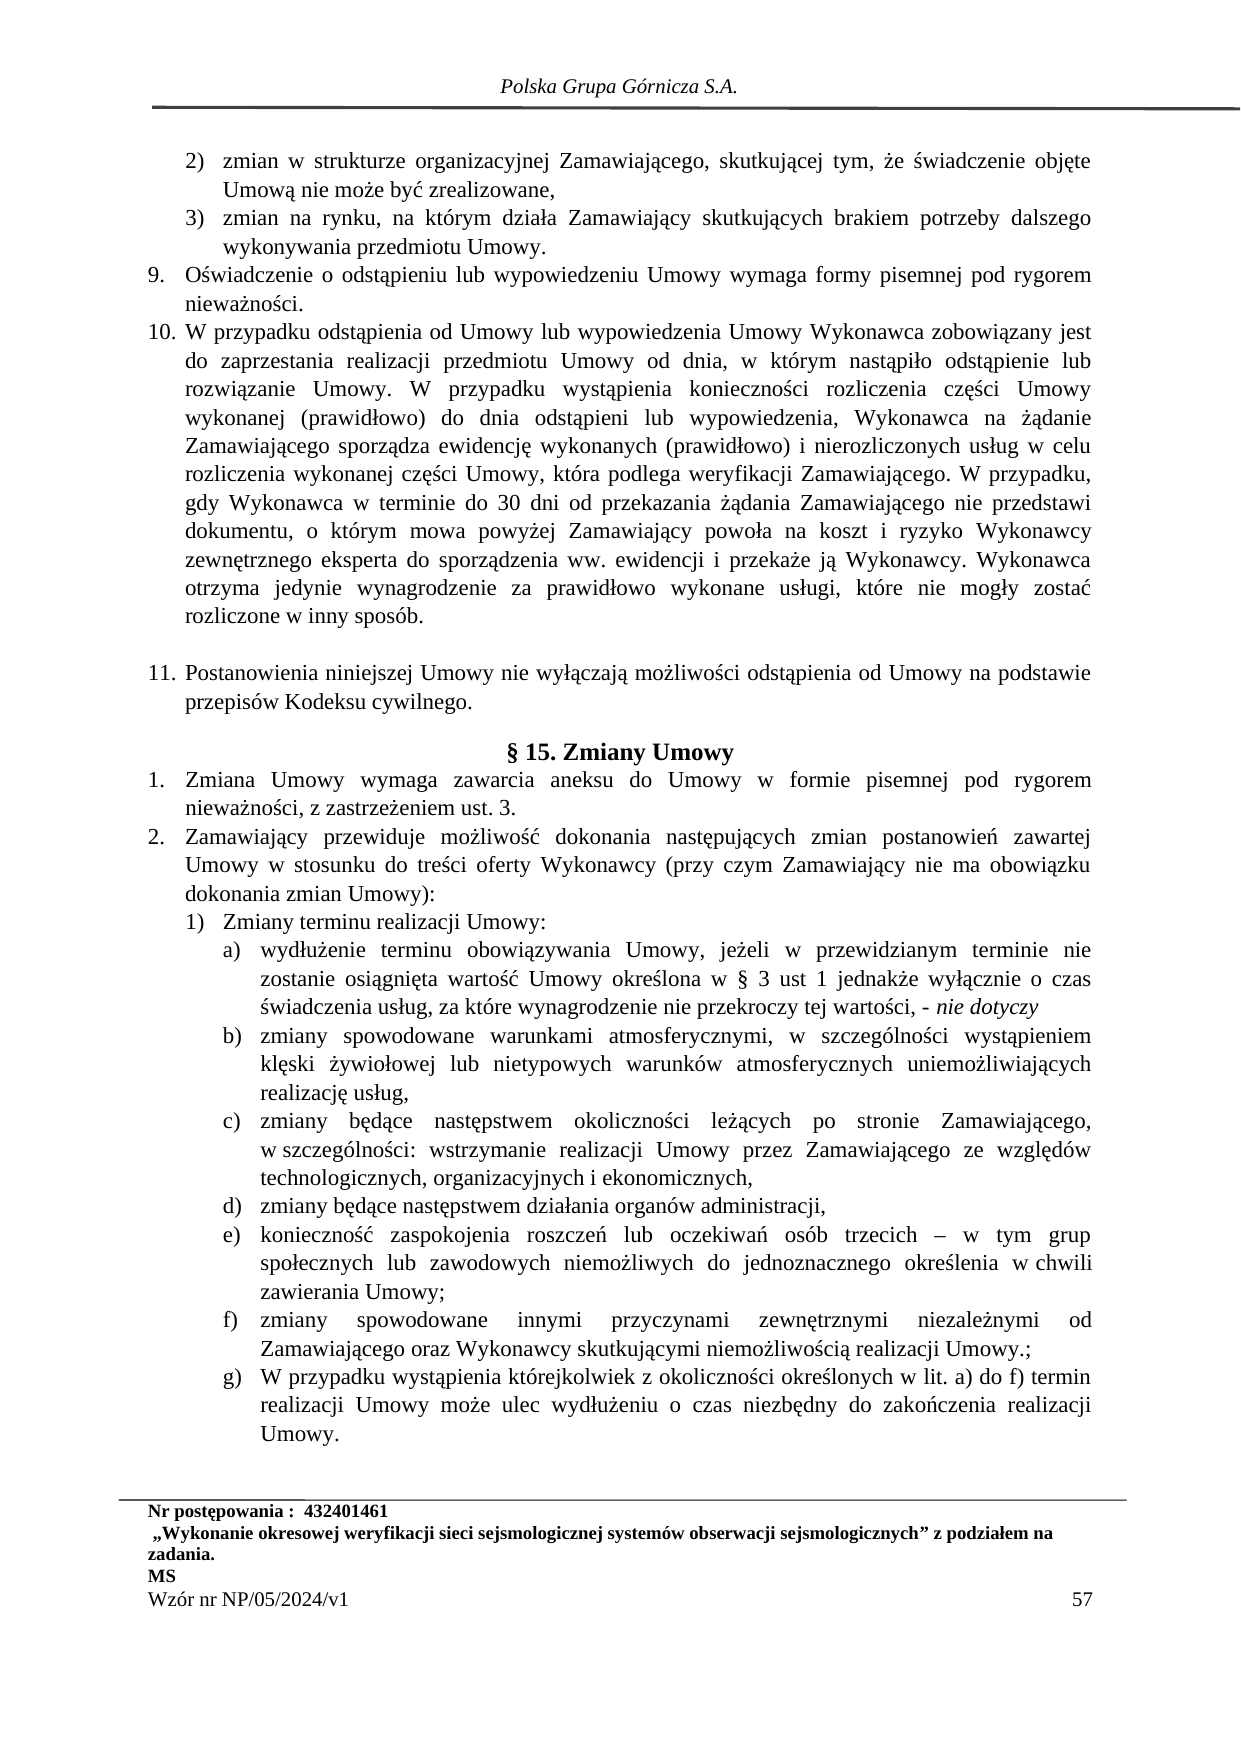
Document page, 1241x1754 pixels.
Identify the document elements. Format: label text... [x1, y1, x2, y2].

list zmiany będące następstwem działania organów administracji, [223, 1192, 1093, 1219]
list Oświadczenie o odstąpieniu lub wypowiedzeniu Umowy wymaga formy pisemnej pod rygorem nieważności. [148, 261, 1093, 316]
list wydłużenie terminu obowiązywania Umowy, jeżeli w przewidzianym terminie nie zostanie osiągnięta wartość Umowy określona w § 3 ust 1 jednakże wyłącznie o czas świadczenia usług, za które wynagrodzenie nie przekroczy tej wartości, - nie dotyczy [223, 937, 1093, 1020]
list zmiany będące następstwem okoliczności leżących po stronie Zamawiającego, w szczególności: wstrzymanie realizacji Umowy przez Zamawiającego ze względów technologicznych, organizacyjnych i ekonomicznych, [223, 1107, 1093, 1190]
list Postanowienia niniejszej Umowy nie wyłączają możliwości odstąpienia od Umowy na podstawie przepisów Kodeksu cywilnego. [148, 659, 1093, 714]
list Zmiany terminu realizacji Umowy: [185, 908, 1093, 934]
list zmian w strukturze organizacyjnej Zamawiającego, skutkującej tym, że świadczenie objęte Umową nie może być zrealizowane, [185, 148, 1093, 202]
list W przypadku odstąpienia od Umowy lub wypowiedzenia Umowy Wykonawca zobowiązany jest do zaprzestania realizacji przedmiotu Umowy od dnia, w którym nastąpiło odstąpienie lub rozwiązanie Umowy. W przypadku wystąpienia konieczności rozliczenia części Umowy wykonanej (prawidłowo) do dnia odstąpieni lub wypowiedzenia, Wykonawca na żądanie Zamawiającego sporządza ewidencję wykonanych (prawidłowo) i nierozliczonych usług w celu rozliczenia wykonanej części Umowy, która podlega weryfikacji Zamawiającego. W przypadku, gdy Wykonawca w terminie do 30 dni od przekazania żądania Zamawiającego nie przedstawi dokumentu, o którym mowa powyżej Zamawiający powoła na koszt i ryzyko Wykonawcy zewnętrznego eksperta do sporządzenia ww. ewidencji i przekaże ją Wykonawcy. Wykonawca otrzyma jedynie wynagrodzenie za prawidłowo wykonane usługi, które nie mogły zostać rozliczone w inny sposób. [148, 318, 1093, 629]
list zmiany spowodowane innymi przyczynami zewnętrznymi niezależnymi od Zamawiającego oraz Wykonawcy skutkującymi niemożliwością realizacji Umowy.; [223, 1306, 1093, 1361]
subtitle § 15. Zmiany Umowy [148, 737, 1093, 766]
list konieczność zaspokojenia roszczeń lub oczekiwań osób trzecich – w tym grup społecznych lub zawodowych niemożliwych do jednoznacznego określenia w chwili zawierania Umowy; [223, 1221, 1093, 1304]
list Zmiana Umowy wymaga zawarcia aneksu do Umowy w formie pisemnej pod rygorem nieważności, z zastrzeżeniem ust. 3. [148, 766, 1093, 821]
list W przypadku wystąpienia którejkolwiek z okoliczności określonych w lit. a) do f) termin realizacji Umowy może ulec wydłużeniu o czas niezbędny do zakończenia realizacji Umowy. [223, 1363, 1093, 1446]
list Zamawiający przewiduje możliwość dokonania następujących zmian postanowień zawartej Umowy w stosunku do treści oferty Wykonawcy (przy czym Zamawiający nie ma obowiązku dokonania zmian Umowy): [148, 823, 1093, 906]
list zmian na rynku, na którym działa Zamawiający skutkujących brakiem potrzeby dalszego wykonywania przedmiotu Umowy. [185, 204, 1093, 259]
list zmiany spowodowane warunkami atmosferycznymi, w szczególności wystąpieniem klęski żywiołowej lub nietypowych warunków atmosferycznych uniemożliwiających realizację usług, [223, 1022, 1093, 1105]
